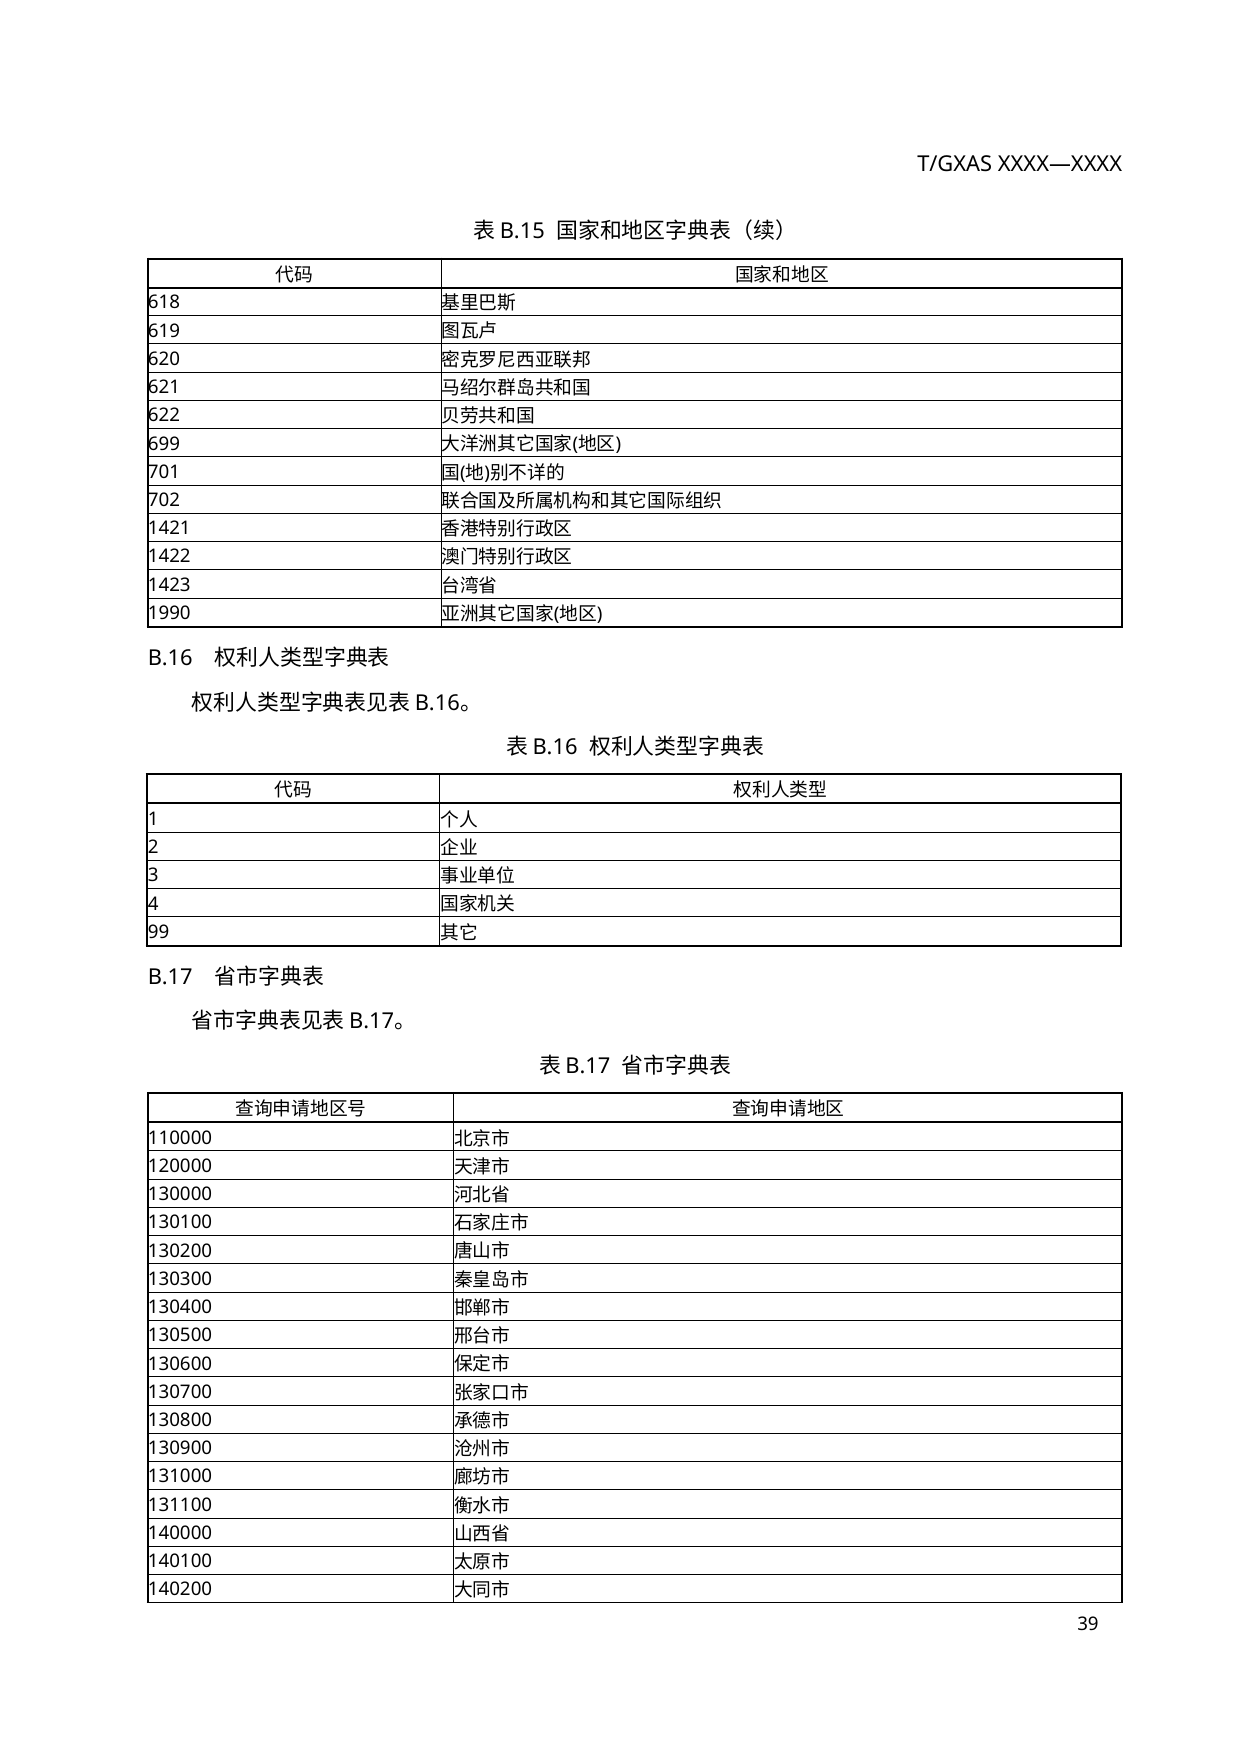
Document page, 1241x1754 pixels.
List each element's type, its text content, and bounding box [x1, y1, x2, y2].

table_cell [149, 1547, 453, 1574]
table_cell 国家和地区 [442, 260, 1121, 287]
text 省市字典表见表B.17。 [148, 1003, 1122, 1035]
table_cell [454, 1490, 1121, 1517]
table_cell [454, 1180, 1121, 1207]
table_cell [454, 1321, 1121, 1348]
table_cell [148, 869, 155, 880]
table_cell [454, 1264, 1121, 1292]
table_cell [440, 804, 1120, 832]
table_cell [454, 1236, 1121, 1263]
list 表B.16 权利人类型字典表 [148, 729, 1122, 761]
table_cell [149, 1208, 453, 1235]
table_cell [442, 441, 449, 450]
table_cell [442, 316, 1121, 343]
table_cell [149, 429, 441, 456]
text 权利人类型字典表见表B.16。 [148, 684, 1122, 716]
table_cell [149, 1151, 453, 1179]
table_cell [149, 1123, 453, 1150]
table_cell 代码 [149, 260, 441, 287]
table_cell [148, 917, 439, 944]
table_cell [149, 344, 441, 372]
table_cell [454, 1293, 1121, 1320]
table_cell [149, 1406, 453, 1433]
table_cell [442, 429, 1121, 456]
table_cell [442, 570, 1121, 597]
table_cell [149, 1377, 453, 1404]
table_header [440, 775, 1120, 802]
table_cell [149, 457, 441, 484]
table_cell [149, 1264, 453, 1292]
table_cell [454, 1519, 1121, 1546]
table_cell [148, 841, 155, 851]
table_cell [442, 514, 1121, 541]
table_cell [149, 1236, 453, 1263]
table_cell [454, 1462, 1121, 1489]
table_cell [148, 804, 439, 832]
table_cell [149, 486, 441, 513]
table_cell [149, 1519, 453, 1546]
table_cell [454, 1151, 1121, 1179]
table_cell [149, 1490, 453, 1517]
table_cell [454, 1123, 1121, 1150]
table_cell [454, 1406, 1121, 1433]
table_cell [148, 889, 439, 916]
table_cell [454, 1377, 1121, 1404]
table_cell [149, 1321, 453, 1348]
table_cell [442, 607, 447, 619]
table_header 表B.15 国家和地区字典表（续） [148, 201, 1122, 258]
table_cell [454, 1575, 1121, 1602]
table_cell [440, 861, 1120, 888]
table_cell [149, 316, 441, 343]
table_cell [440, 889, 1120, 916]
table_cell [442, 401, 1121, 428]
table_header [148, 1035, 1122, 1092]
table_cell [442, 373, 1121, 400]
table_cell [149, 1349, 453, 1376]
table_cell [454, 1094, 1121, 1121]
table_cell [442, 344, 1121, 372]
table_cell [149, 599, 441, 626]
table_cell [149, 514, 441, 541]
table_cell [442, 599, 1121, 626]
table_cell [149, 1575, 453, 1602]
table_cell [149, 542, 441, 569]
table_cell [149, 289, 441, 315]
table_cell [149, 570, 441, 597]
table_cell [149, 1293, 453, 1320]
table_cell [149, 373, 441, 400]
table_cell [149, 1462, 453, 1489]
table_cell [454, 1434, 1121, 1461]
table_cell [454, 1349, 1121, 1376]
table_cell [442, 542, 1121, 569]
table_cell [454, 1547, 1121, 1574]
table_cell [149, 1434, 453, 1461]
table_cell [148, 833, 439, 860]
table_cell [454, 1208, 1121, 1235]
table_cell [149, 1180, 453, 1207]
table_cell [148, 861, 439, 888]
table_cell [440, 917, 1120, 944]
text 省市字典表 [148, 959, 1122, 991]
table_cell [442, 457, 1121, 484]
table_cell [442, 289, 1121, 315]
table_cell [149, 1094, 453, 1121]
text 权利人类型字典表 [148, 640, 1122, 672]
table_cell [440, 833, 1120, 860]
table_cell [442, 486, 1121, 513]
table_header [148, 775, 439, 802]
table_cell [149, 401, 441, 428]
